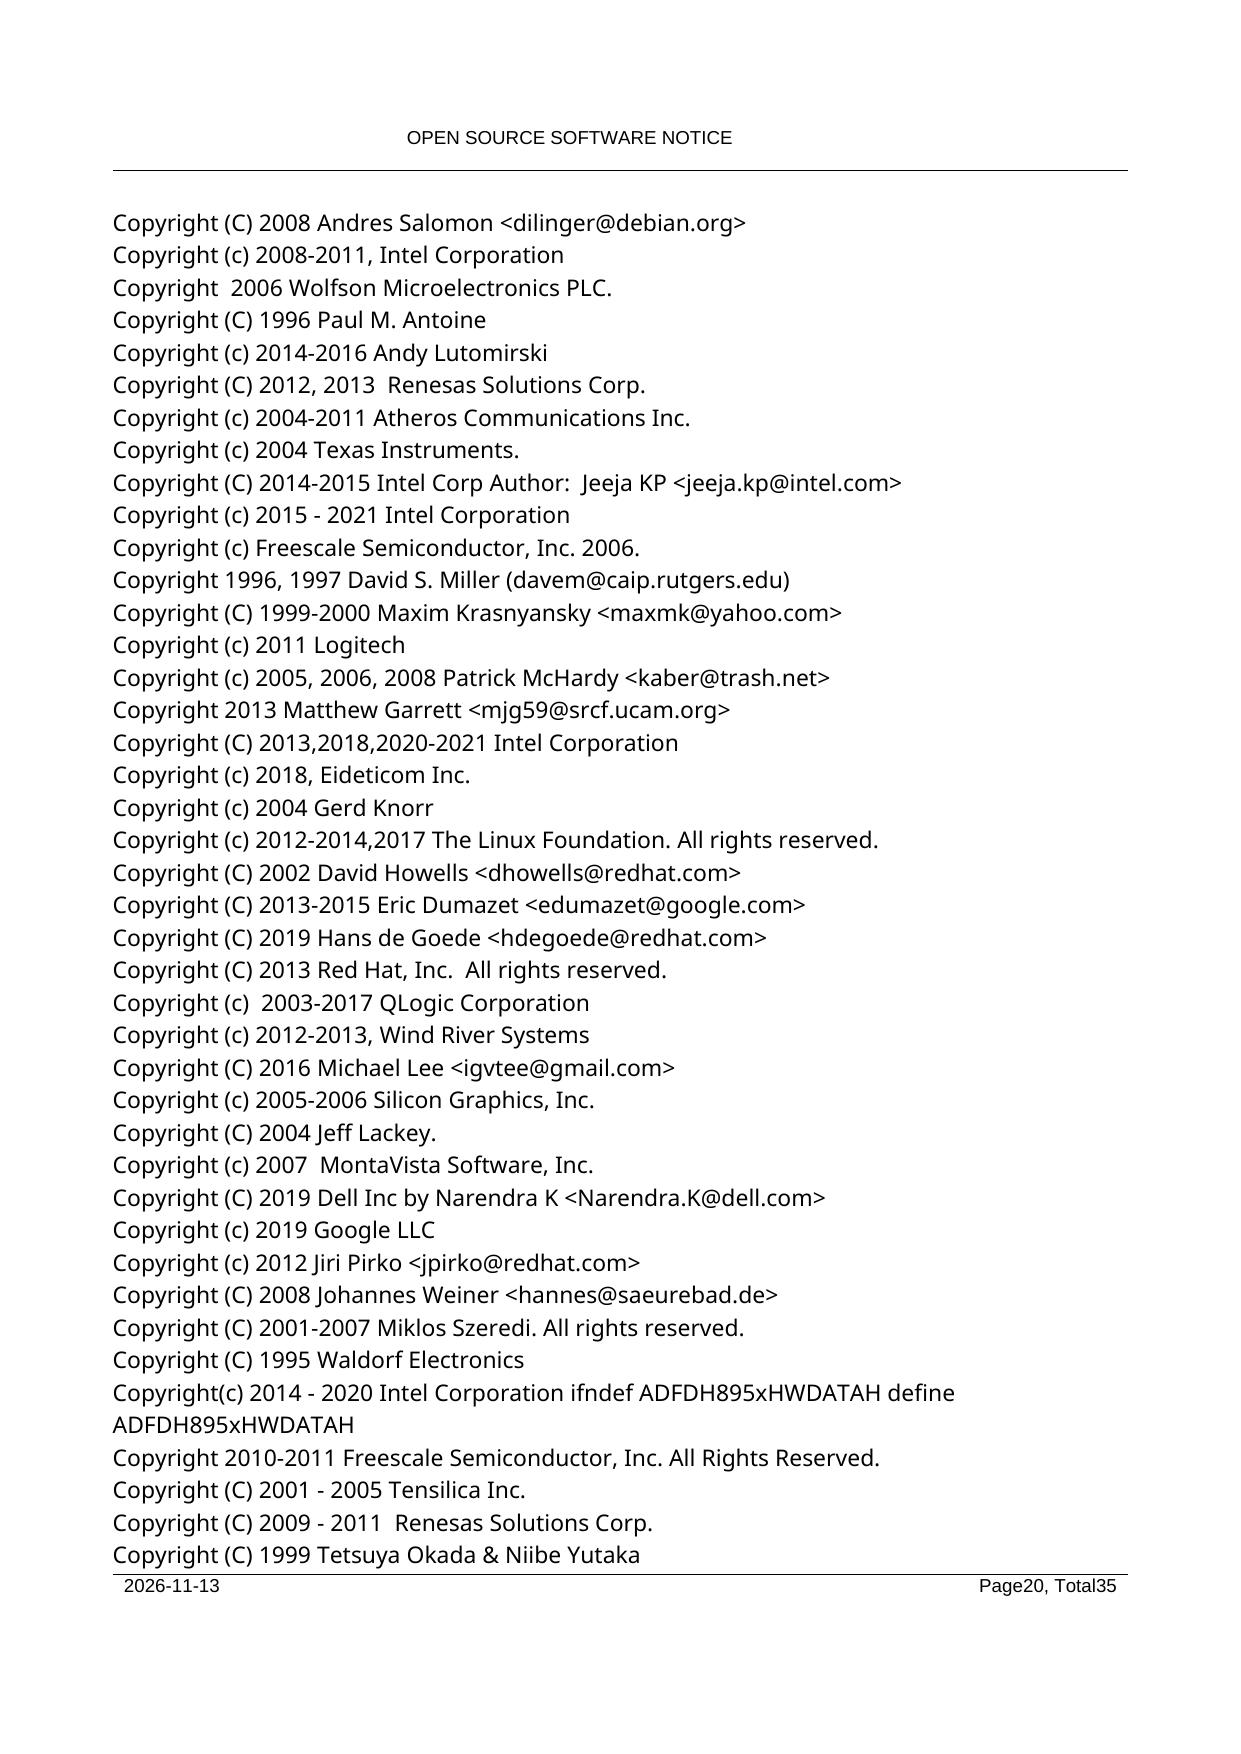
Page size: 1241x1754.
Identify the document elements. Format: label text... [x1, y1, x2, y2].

text Copyright (c) 2014-2016 Andy Lutomirski [112, 336, 1128, 369]
text Copyright (c) 2018, Eideticom Inc. [112, 759, 1128, 791]
text Copyright (c) 2003-2017 QLogic Corporation [112, 986, 1128, 1019]
text Copyright 2013 Matthew Garrett <mjg59@srcf.ucam.org> [112, 694, 1128, 726]
text Copyright (C) 2019 Hans de Goede <hdegoede@redhat.com> [112, 921, 1128, 954]
text Copyright (c) 2004-2011 Atheros Communications Inc. [112, 401, 1128, 434]
text Copyright (C) 2008 Andres Salomon <dilinger@debian.org> [112, 206, 1128, 239]
text Copyright (C) 2014-2015 Intel Corp Author: Jeeja KP <jeeja.kp@intel.com> [112, 466, 1128, 499]
text Copyright (c) 2005-2006 Silicon Graphics, Inc. [112, 1084, 1128, 1116]
text Copyright (C) 2019 Dell Inc by Narendra K <Narendra.K@dell.com> [112, 1181, 1128, 1214]
text Copyright (c) 2008-2011, Intel Corporation [112, 239, 1128, 271]
text Copyright (c) 2004 Gerd Knorr [112, 791, 1128, 824]
text Copyright (c) 2005, 2006, 2008 Patrick McHardy <kaber@trash.net> [112, 661, 1128, 694]
text Copyright (c) 2012 Jiri Pirko <jpirko@redhat.com> [112, 1246, 1128, 1279]
text Copyright (C) 2002 David Howells <dhowells@redhat.com> [112, 856, 1128, 889]
text Copyright (c) 2015 - 2021 Intel Corporation [112, 499, 1128, 531]
text Copyright (C) 2009 - 2011 Renesas Solutions Corp. [112, 1506, 1128, 1539]
text Copyright (C) 1996 Paul M. Antoine [112, 304, 1128, 336]
text Copyright (C) 1999 Tetsuya Okada & Niibe Yutaka [112, 1539, 1128, 1571]
text Copyright (c) Freescale Semiconductor, Inc. 2006. [112, 531, 1128, 564]
text Copyright (c) 2012-2013, Wind River Systems [112, 1019, 1128, 1051]
text Copyright 2010-2011 Freescale Semiconductor, Inc. All Rights Reserved. [112, 1441, 1128, 1474]
text Copyright (C) 2001-2007 Miklos Szeredi. All rights reserved. [112, 1311, 1128, 1344]
text Copyright (C) 1999-2000 Maxim Krasnyansky <maxmk@yahoo.com> [112, 596, 1128, 629]
text Copyright (c) 2012-2014,2017 The Linux Foundation. All rights reserved. [112, 824, 1128, 856]
text Copyright 2006 Wolfson Microelectronics PLC. [112, 271, 1128, 304]
text Copyright (c) 2004 Texas Instruments. [112, 434, 1128, 466]
text Copyright (C) 2013-2015 Eric Dumazet <edumazet@google.com> [112, 889, 1128, 921]
text Copyright (C) 2013,2018,2020-2021 Intel Corporation [112, 726, 1128, 759]
text Copyright (C) 2001 - 2005 Tensilica Inc. [112, 1474, 1128, 1506]
text Copyright (C) 2008 Johannes Weiner <hannes@saeurebad.de> [112, 1279, 1128, 1311]
text Copyright (C) 1995 Waldorf Electronics [112, 1344, 1128, 1376]
text Copyright (C) 2013 Red Hat, Inc. All rights reserved. [112, 954, 1128, 986]
text Copyright (c) 2019 Google LLC [112, 1214, 1128, 1246]
text Copyright(c) 2014 - 2020 Intel Corporation ifndef ADFDH895xHWDATAH define ADFDH895xHWDATAH [112, 1376, 1128, 1441]
text Copyright (C) 2016 Michael Lee <igvtee@gmail.com> [112, 1051, 1128, 1084]
text Copyright 1996, 1997 David S. Miller (davem@caip.rutgers.edu) [112, 564, 1128, 596]
text Copyright (C) 2004 Jeff Lackey. [112, 1116, 1128, 1149]
text Copyright (c) 2011 Logitech [112, 629, 1128, 661]
text Copyright (C) 2012, 2013 Renesas Solutions Corp. [112, 369, 1128, 401]
text Copyright (c) 2007 MontaVista Software, Inc. [112, 1149, 1128, 1181]
